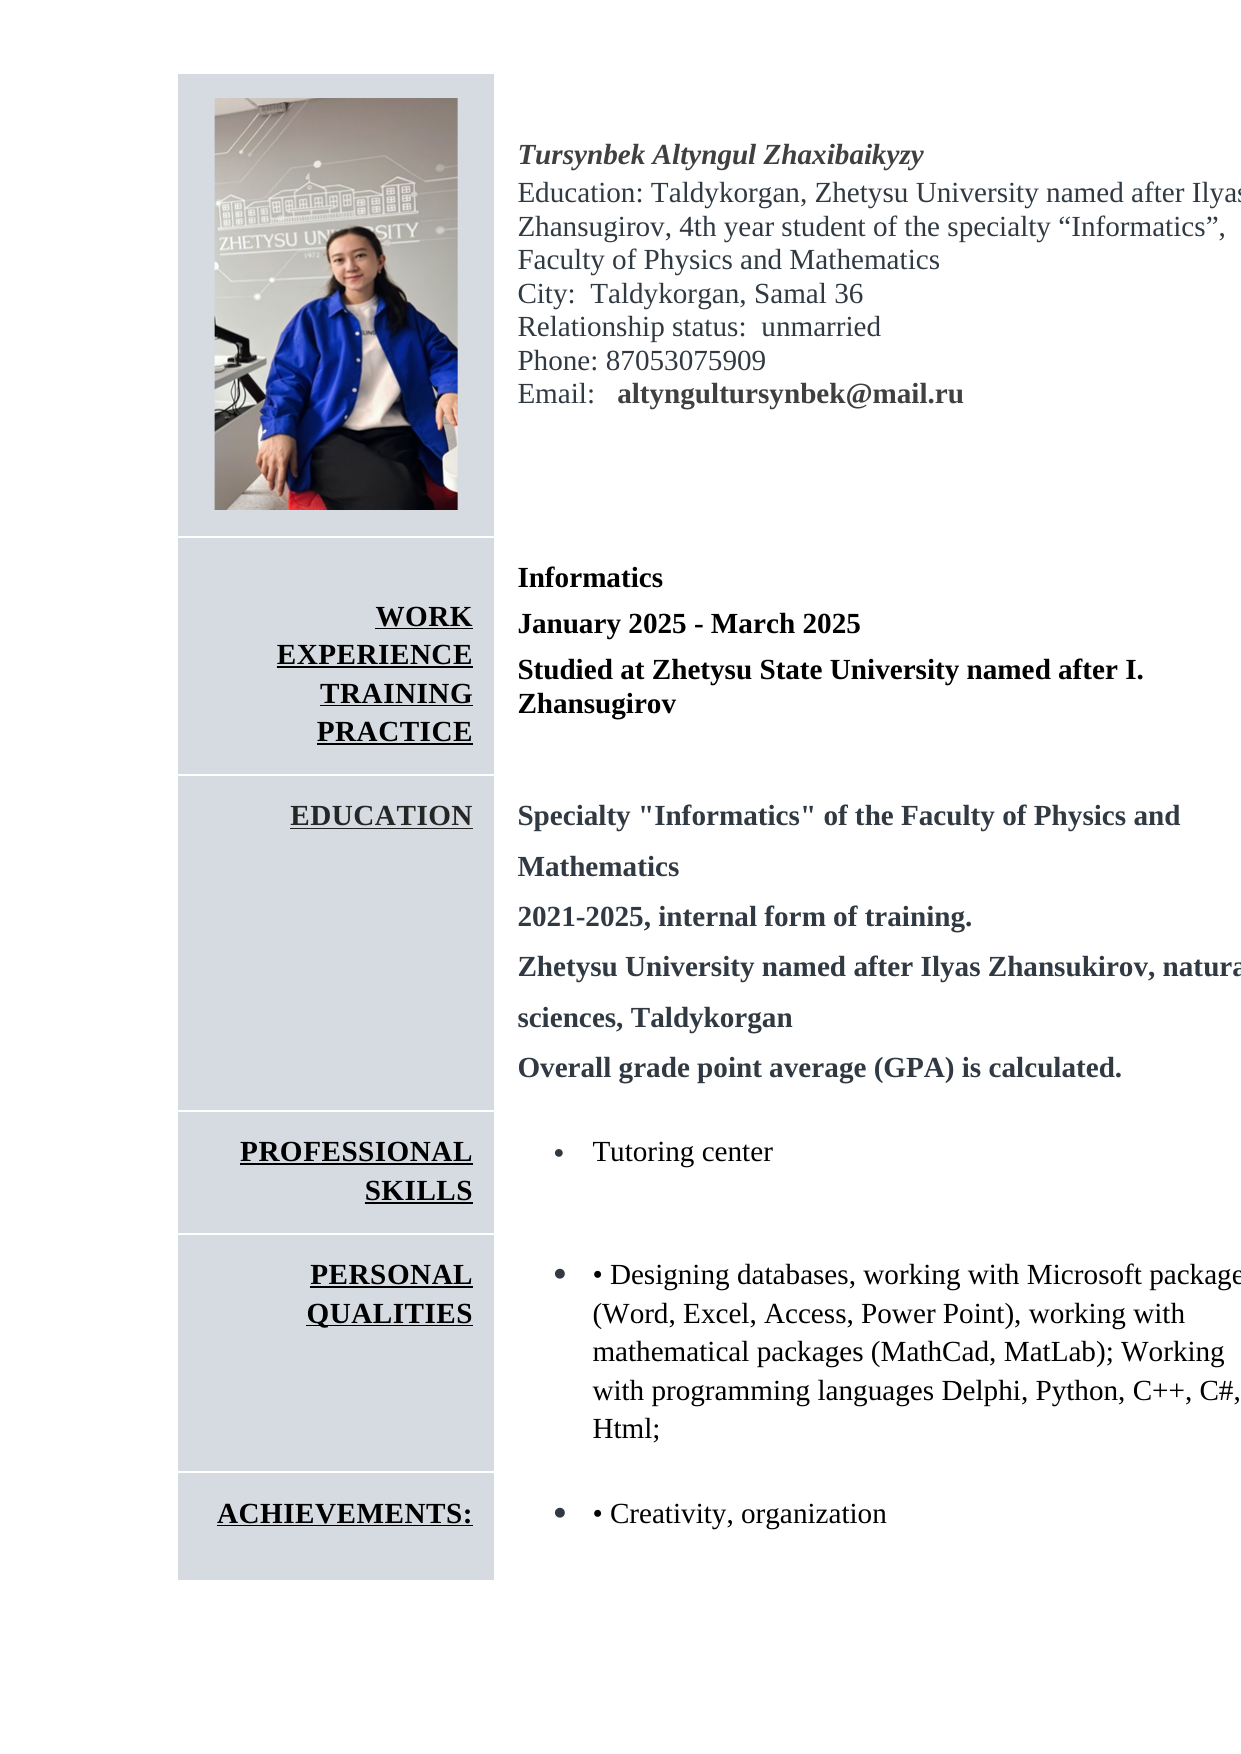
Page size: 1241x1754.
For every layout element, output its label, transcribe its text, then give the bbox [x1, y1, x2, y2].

table_cell ACHIEVEMENTS: [178, 1473, 494, 1580]
table_cell WORK EXPERIENCE TRAINING PRACTICE [178, 538, 494, 774]
table_cell Specialty "Informatics" of the Faculty of Physics and Mathematics 2021-2025, internal form of training. Zhetysu University named after Ilyas Zhansukirov, natural sciences, Taldykorgan Overall grade point average (GPA) is calculated. [496, 776, 1239, 1110]
picture [214, 98, 458, 510]
table_cell PROFESSIONAL SKILLS [178, 1112, 494, 1233]
table_cell Tutoring center [496, 1112, 1239, 1233]
table_cell PERSONAL QUALITIES [178, 1235, 494, 1471]
table_cell EDUCATION [178, 776, 494, 1110]
table_header [178, 74, 494, 536]
table_cell Informatics January 2025 - March 2025 Studied at Zhetysu State University named after I. Zhansugirov [496, 538, 1239, 774]
table_cell • Designing databases, working with Microsoft packages (Word, Excel, Access, Power Point), working with mathematical packages (MathCad, MatLab); Working with programming languages ​​Delphi, Python, C++, C#, Html; [496, 1235, 1239, 1471]
table_cell • Creativity, organization [496, 1473, 1239, 1580]
table_header Tursynbek Altyngul Zhaxibaikyzy Education: Taldykorgan, Zhetysu University named after Ilyas Zhansugirov, 4th year student of the specialty “Informatics”, Faculty of Physics and Mathematics City: Taldykorgan, Samal 36 Relationship status: unmarried Phone: 87053075909 Email: altyngultursynbek@mail.ru [496, 76, 1239, 536]
